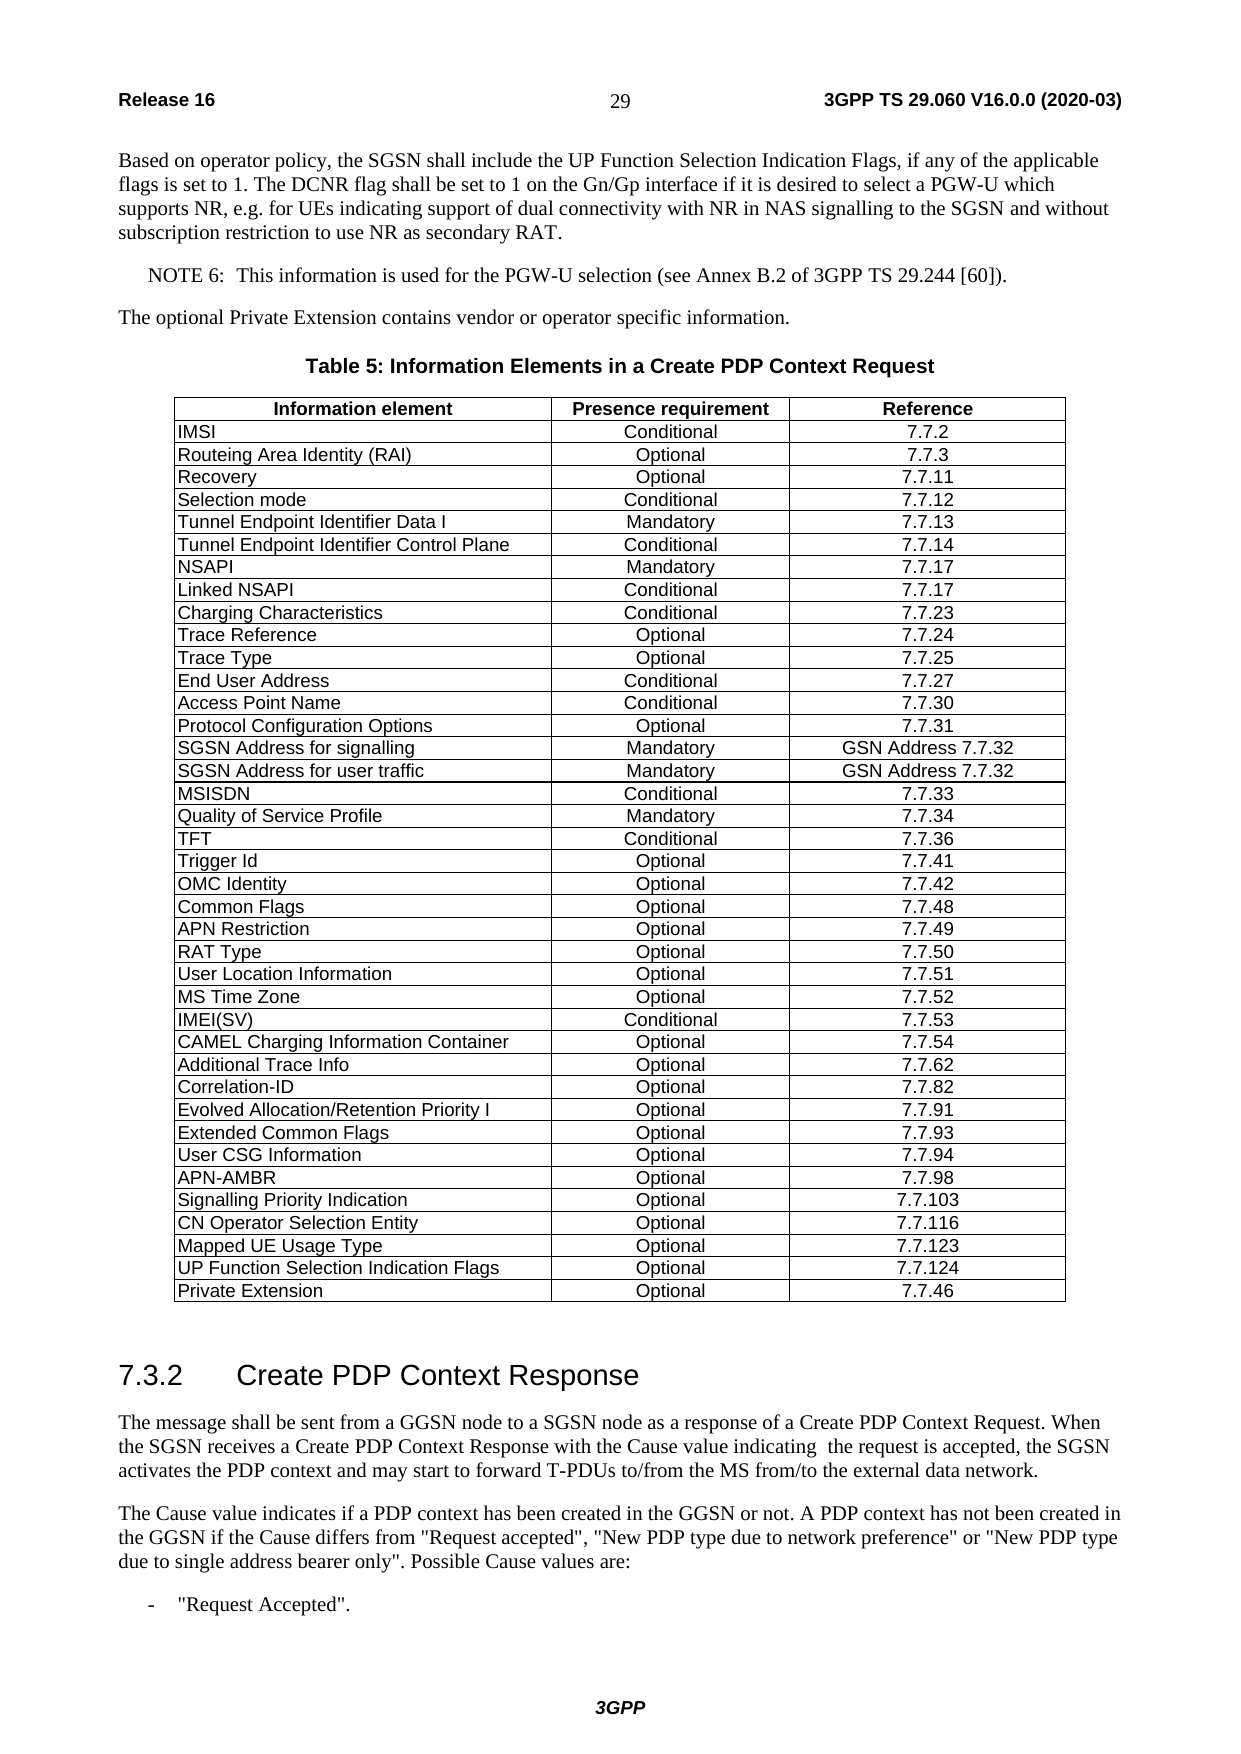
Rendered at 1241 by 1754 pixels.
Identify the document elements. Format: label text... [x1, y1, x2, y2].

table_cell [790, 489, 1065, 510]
text NOTE 6: This information is used for the PGW-U selection (see Annex B.2 of 3GPP TS 29.244 [60]). [148, 262, 1122, 287]
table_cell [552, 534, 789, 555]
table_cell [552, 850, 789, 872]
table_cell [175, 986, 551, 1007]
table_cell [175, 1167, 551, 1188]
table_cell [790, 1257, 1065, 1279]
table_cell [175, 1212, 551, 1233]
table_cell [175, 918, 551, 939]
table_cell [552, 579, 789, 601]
text The optional Private Extension contains vendor or operator specific information. [118, 305, 1122, 329]
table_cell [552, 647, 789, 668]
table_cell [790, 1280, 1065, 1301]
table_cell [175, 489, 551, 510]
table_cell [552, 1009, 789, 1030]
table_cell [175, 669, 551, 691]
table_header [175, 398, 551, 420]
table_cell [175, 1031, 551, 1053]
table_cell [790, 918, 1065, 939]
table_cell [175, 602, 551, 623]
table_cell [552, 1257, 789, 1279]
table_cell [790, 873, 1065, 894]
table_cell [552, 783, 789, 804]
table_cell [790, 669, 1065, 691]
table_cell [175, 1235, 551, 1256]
text The message shall be sent from a GGSN node to a SGSN node as a response of a Create PDP Context Request. When the SGSN receives a Create PDP Context Response with the Cause value indicating the request is accepted, the SGSN activates the PDP context and may start to forward T-PDUs to/from the MS from/to the external data network. [118, 1410, 1122, 1482]
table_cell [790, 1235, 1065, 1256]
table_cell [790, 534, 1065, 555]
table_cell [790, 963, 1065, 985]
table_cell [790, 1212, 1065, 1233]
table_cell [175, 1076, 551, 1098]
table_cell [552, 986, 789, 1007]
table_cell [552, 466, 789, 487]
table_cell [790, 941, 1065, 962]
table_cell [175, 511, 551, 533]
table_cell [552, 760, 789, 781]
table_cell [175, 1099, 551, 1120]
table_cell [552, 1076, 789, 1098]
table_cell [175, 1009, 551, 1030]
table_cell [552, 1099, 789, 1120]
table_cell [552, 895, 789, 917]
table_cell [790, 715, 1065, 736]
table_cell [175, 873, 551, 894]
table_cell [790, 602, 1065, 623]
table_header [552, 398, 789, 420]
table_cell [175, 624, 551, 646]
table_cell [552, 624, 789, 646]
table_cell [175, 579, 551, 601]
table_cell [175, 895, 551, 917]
text Based on operator policy, the SGSN shall include the UP Function Selection Indication Flags, if any of the applicable flags is set to 1. The DCNR flag shall be set to 1 on the Gn/Gp interface if it is desired to select a PGW-U which supports NR, e.g. for UEs indicating support of dual connectivity with NR in NAS signalling to the SGSN and without subscription restriction to use NR as secondary RAT. [118, 147, 1122, 244]
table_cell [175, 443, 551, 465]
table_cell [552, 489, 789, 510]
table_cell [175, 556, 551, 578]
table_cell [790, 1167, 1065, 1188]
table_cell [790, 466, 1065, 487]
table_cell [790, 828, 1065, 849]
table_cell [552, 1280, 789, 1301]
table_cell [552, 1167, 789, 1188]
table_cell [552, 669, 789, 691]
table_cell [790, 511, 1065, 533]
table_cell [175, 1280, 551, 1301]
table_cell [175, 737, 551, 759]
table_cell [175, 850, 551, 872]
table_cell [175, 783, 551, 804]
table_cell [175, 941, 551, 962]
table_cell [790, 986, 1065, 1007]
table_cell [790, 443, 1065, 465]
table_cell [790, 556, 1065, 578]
text The Cause value indicates if a PDP context has been created in the GGSN or not. A PDP context has not been created in the GGSN if the Cause differs from "Request accepted", "New PDP type due to network preference" or "New PDP type due to single address bearer only". Possible Cause values are: [118, 1501, 1122, 1573]
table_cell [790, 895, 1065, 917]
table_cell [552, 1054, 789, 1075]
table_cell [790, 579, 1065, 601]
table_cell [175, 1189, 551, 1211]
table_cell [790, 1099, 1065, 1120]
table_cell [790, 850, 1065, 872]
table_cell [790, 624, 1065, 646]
text Table 5: Information Elements in a Create PDP Context Request [118, 354, 1122, 378]
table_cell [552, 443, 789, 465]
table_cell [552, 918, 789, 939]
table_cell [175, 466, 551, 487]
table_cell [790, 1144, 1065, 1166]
text - "Request Accepted". [148, 1592, 1122, 1616]
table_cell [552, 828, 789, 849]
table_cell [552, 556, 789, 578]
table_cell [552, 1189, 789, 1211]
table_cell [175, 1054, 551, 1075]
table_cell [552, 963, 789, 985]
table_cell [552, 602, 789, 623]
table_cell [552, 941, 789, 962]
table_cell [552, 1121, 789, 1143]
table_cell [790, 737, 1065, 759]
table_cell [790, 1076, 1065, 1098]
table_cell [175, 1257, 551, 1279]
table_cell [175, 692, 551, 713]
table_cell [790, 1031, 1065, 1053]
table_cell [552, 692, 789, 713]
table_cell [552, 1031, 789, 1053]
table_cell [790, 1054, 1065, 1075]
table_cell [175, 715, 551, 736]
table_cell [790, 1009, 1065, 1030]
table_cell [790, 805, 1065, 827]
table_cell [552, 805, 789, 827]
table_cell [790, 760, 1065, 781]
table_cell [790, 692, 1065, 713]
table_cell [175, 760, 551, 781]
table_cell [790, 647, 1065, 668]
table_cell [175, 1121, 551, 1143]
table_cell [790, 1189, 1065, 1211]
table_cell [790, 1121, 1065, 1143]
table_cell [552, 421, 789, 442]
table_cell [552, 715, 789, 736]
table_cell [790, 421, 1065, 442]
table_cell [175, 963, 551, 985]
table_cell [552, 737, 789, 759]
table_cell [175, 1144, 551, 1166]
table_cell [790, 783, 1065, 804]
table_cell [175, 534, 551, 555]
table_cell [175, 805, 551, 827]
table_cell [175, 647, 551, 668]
subtitle 7.3.2 Create PDP Context Response [118, 1358, 1122, 1391]
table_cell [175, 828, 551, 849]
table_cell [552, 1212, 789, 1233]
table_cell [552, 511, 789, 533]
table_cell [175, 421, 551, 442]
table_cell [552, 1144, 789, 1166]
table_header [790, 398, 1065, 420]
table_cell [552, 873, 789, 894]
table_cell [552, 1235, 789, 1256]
